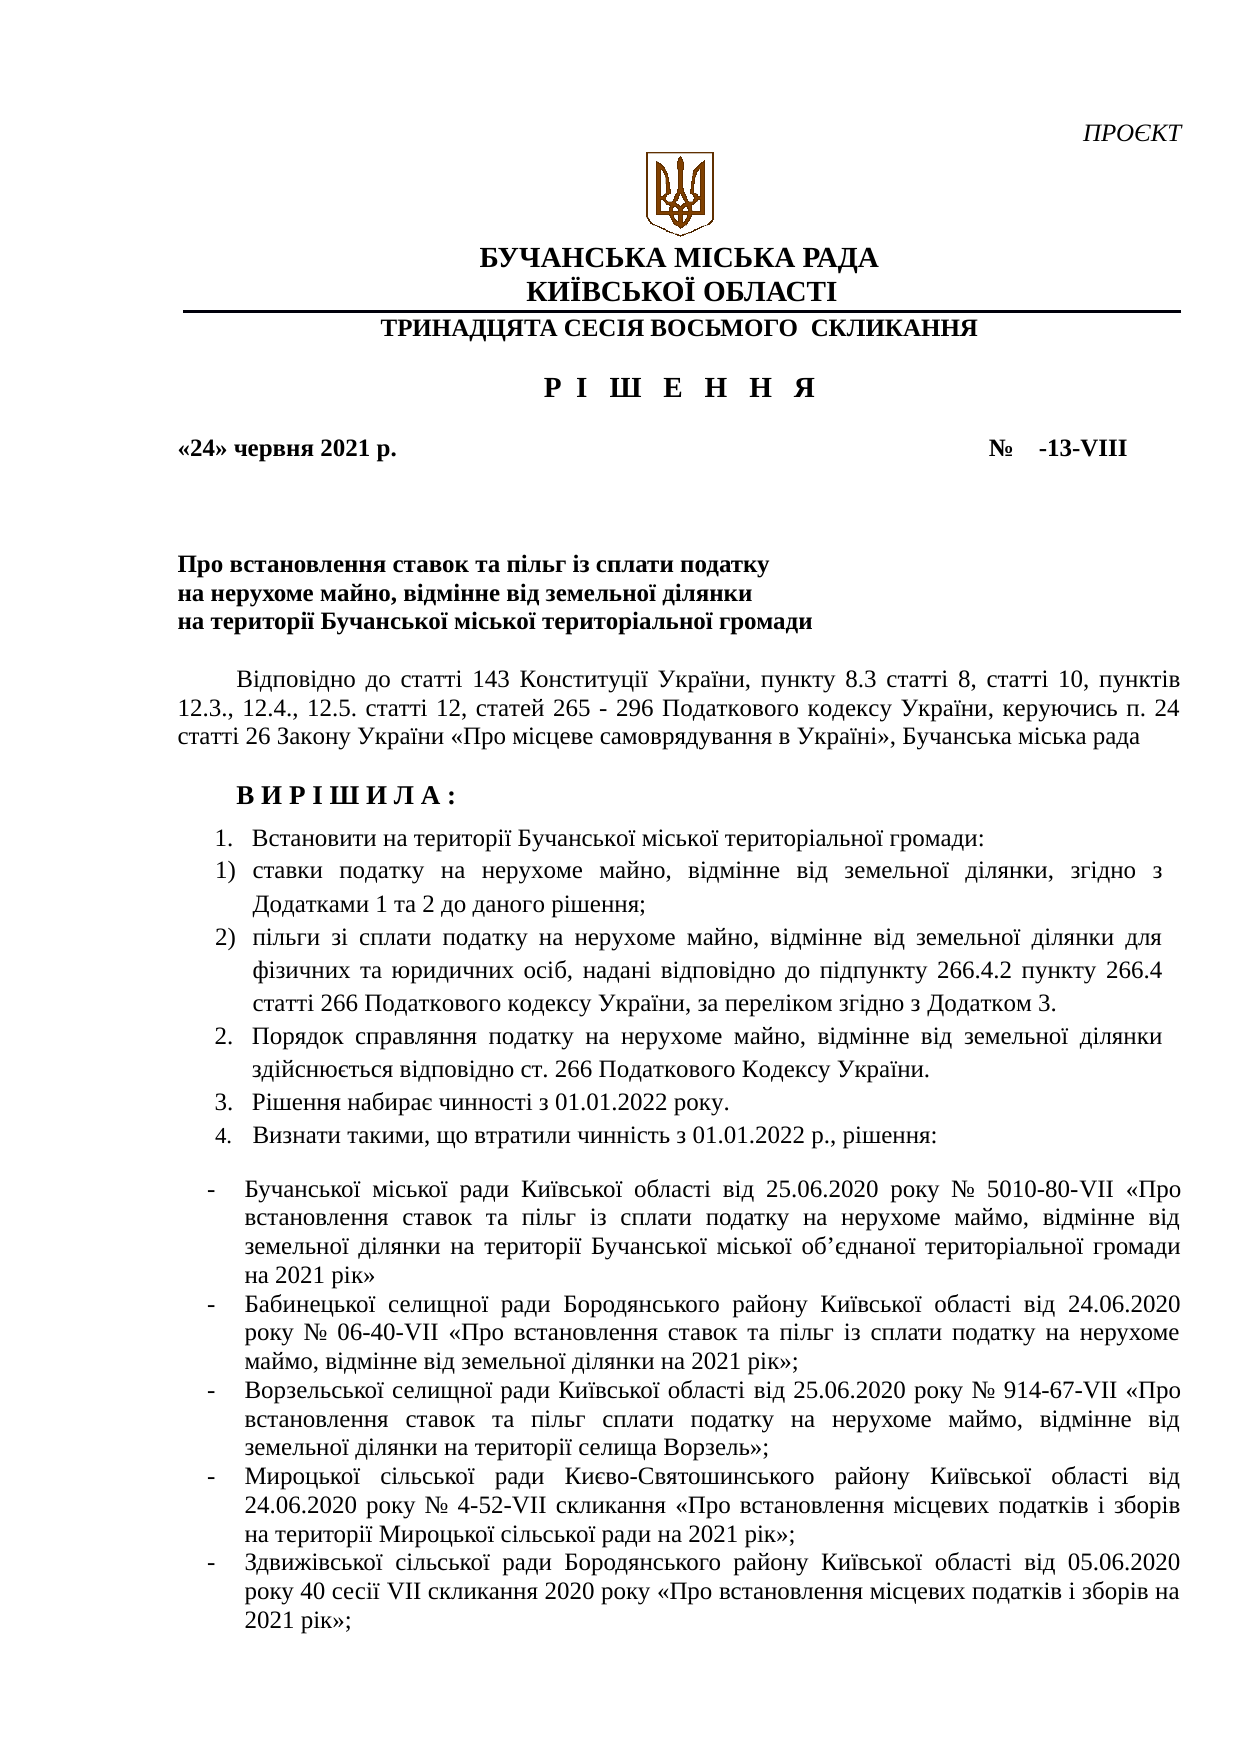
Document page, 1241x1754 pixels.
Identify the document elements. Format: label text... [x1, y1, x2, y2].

list Мироцької сільської ради Києво-Святошинського району Київської області від 24.06.2020 року № 4-52-VII скликання «Про встановлення місцевих податків і зборів на території Мироцької сільської ради на 2021 рік»; [207, 1461, 1181, 1547]
text ТРИНАДЦЯТА СЕСІЯ ВОСЬМОГО СКЛИКАННЯ [177, 313, 1181, 342]
list Порядок справляння податку на нерухоме майно, відмінне від земельної ділянки здійснюється відповідно ст. 266 Податкового Кодексу України. [214, 1021, 1163, 1082]
text ПРОЄКТ [177, 118, 1181, 147]
list Встановити на території Бучанської міської територіальної громади: [214, 823, 1163, 851]
text на нерухоме майно, відмінне від земельної ділянки [177, 578, 1181, 606]
text Про встановлення ставок та пільг із сплати податку [177, 549, 1181, 578]
list Рішення набирає чинності з 01.01.2022 року. [214, 1087, 1163, 1116]
list пільги зі сплати податку на нерухоме майно, відмінне від земельної ділянки для фізичних та юридичних осіб, надані відповідно до підпункту 266.4.2 пункту 266.4 статті 266 Податкового кодексу України, за переліком згідно з Додатком 3. [215, 922, 1163, 1016]
list ставки податку на нерухоме майно, відмінне від земельної ділянки, згідно з Додатками 1 та 2 до даного рішення; [215, 856, 1163, 917]
text на території Бучанської міської територіальної громади [177, 606, 1181, 635]
text БУЧАНСЬКА МІСЬКА РАДА [177, 241, 1181, 274]
text «24» червня 2021 р. № -13-VIII [177, 433, 1181, 461]
list Бабинецької селищної ради Бородянського району Київської області від 24.06.2020 року № 06-40-VII «Про встановлення ставок та пільг із сплати податку на нерухоме маймо, відмінне від земельної ділянки на 2021 рік»; [207, 1289, 1181, 1375]
list Ворзельської селищної ради Київської області від 25.06.2020 року № 914-67-VІІ «Про встановлення ставок та пільг сплати податку на нерухоме маймо, відмінне від земельної ділянки на території селища Ворзель»; [207, 1375, 1181, 1461]
list Здвижівської сільської ради Бородянського району Київської області від 05.06.2020 року 40 сесії VII скликання 2020 року «Про встановлення місцевих податків і зборів на 2021 рік»; [207, 1547, 1181, 1634]
picture [639, 146, 720, 241]
text В И Р І Ш И Л А : [177, 779, 1181, 810]
list Бучанської міської ради Київської області від 25.06.2020 року № 5010-80-VII «Про встановлення ставок та пільг із сплати податку на нерухоме маймо, відмінне від земельної ділянки на території Бучанської міської об’єднаної територіальної громади на 2021 рік» [207, 1174, 1181, 1289]
text Р І Ш Е Н Н Я [177, 370, 1181, 404]
text Відповідно до статті 143 Конституції України, пункту 8.3 статті 8, статті 10, пунктів 12.3., 12.4., 12.5. статті 12, статей 265 - 296 Податкового кодексу України, керуючись п. 24 статті 26 Закону України «Про місцеве самоврядування в Україні», Бучанська міська рада [177, 664, 1181, 750]
list Визнати такими, що втратили чинність з 01.01.2022 р., рішення: [215, 1120, 1181, 1148]
text КИЇВСЬКОЇ ОБЛАСТІ [183, 274, 1181, 310]
